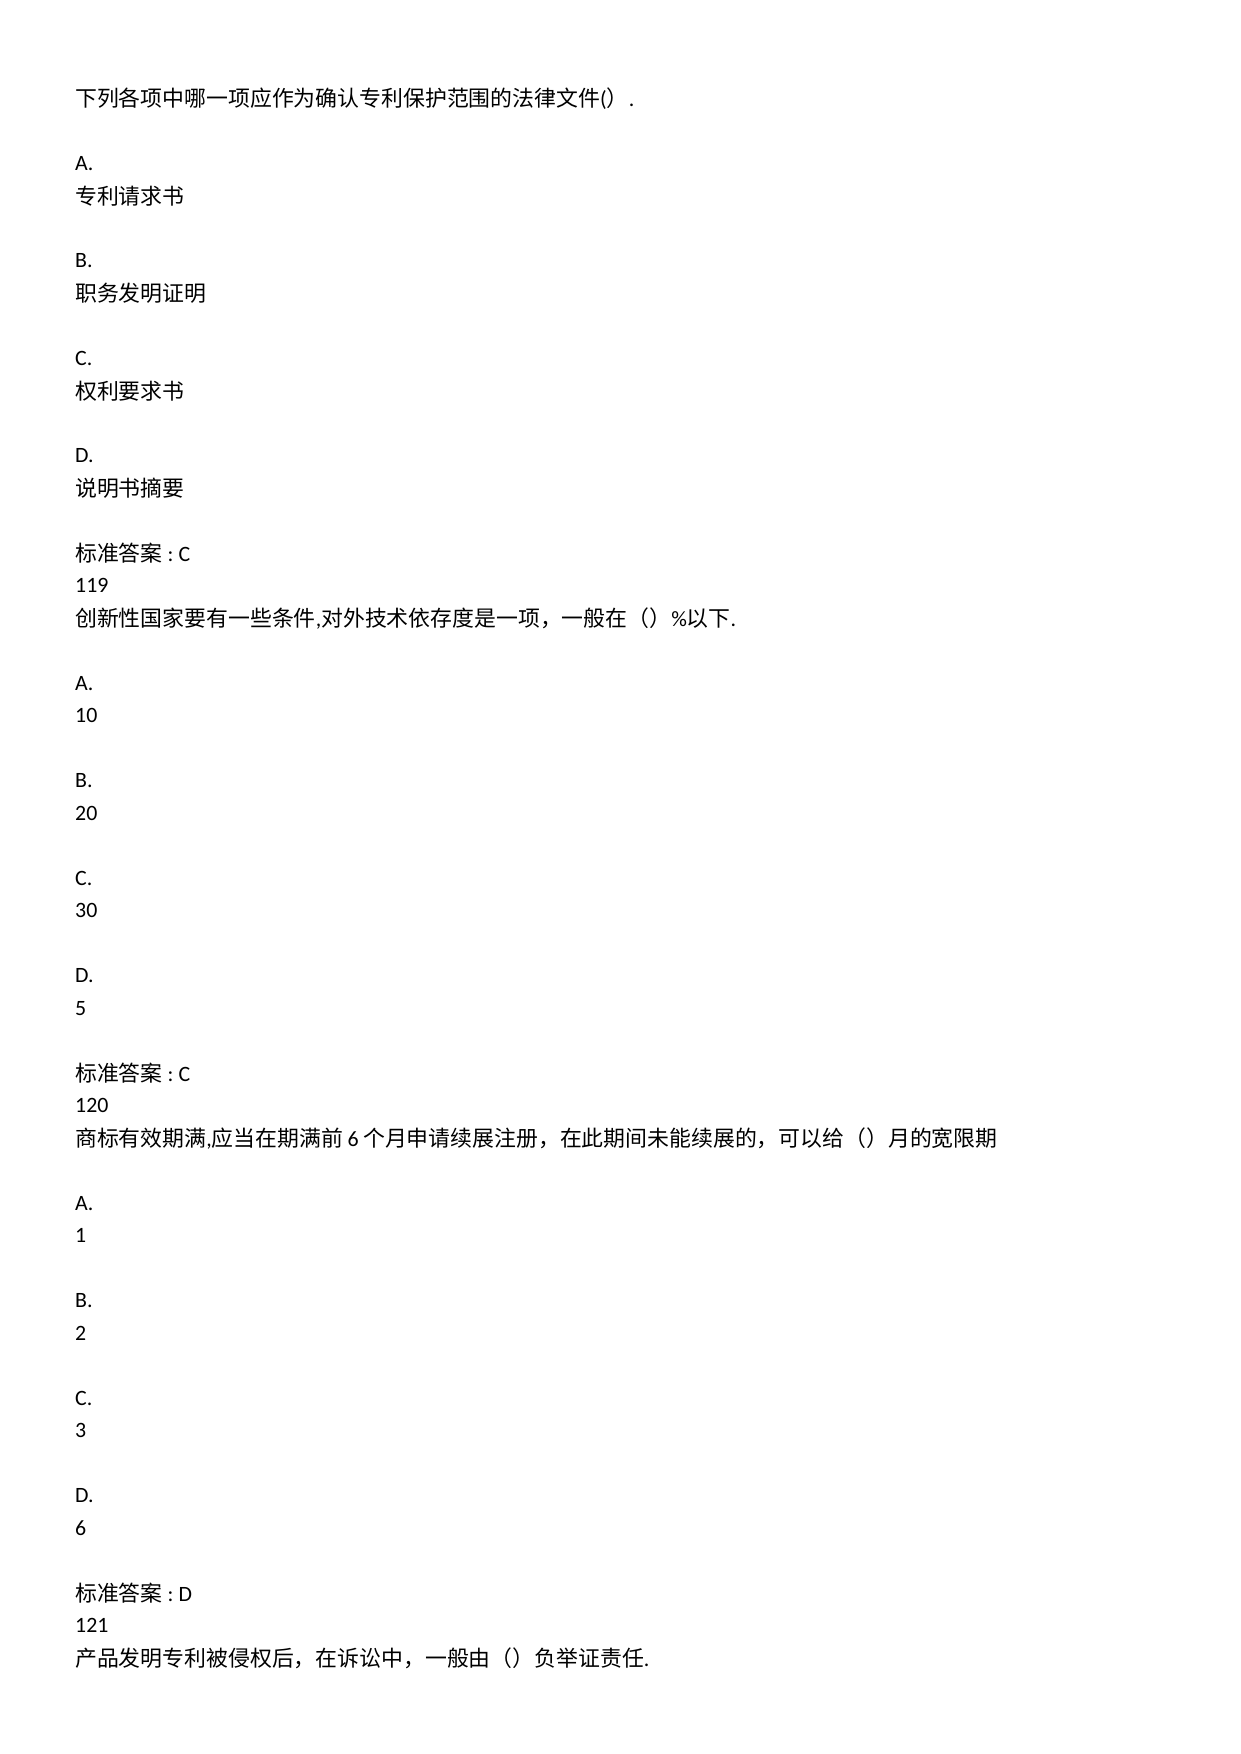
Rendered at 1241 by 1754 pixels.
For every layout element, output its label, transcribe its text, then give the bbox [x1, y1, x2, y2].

text B. [75, 1283, 1165, 1316]
text 6 [75, 1511, 1165, 1543]
text 专利请求书 [75, 178, 1165, 211]
text 1 [75, 1218, 1165, 1251]
text C. [75, 861, 1165, 893]
text 119 [75, 568, 1165, 601]
text 标准答案 : C [75, 536, 1165, 568]
text 3 [75, 1413, 1165, 1446]
text C. [75, 341, 1165, 373]
text A. [75, 1186, 1165, 1218]
text 产品发明专利被侵权后，在诉讼中，一般由（）负举证责任. [75, 1641, 1165, 1673]
text D. [75, 438, 1165, 471]
text 权利要求书 [75, 373, 1165, 406]
text 标准答案 : D [75, 1576, 1165, 1608]
text 商标有效期满,应当在期满前6个月申请续展注册，在此期间未能续展的，可以给（）月的宽限期 [75, 1121, 1165, 1153]
text D. [75, 1478, 1165, 1511]
text 20 [75, 796, 1165, 828]
text A. [75, 666, 1165, 698]
text A. [75, 146, 1165, 178]
text 30 [75, 893, 1165, 926]
text 说明书摘要 [75, 471, 1165, 503]
text 121 [75, 1608, 1165, 1641]
text B. [75, 243, 1165, 276]
text D. [75, 958, 1165, 991]
text B. [75, 763, 1165, 796]
text C. [75, 1381, 1165, 1413]
text 职务发明证明 [75, 276, 1165, 308]
text 5 [75, 991, 1165, 1023]
text 2 [75, 1316, 1165, 1348]
text 10 [75, 698, 1165, 731]
text 下列各项中哪一项应作为确认专利保护范围的法律文件(）. [75, 81, 1165, 113]
text 标准答案 : C [75, 1056, 1165, 1088]
text 120 [75, 1088, 1165, 1121]
text 创新性国家要有一些条件,对外技术依存度是一项，一般在（）%以下. [75, 601, 1165, 633]
